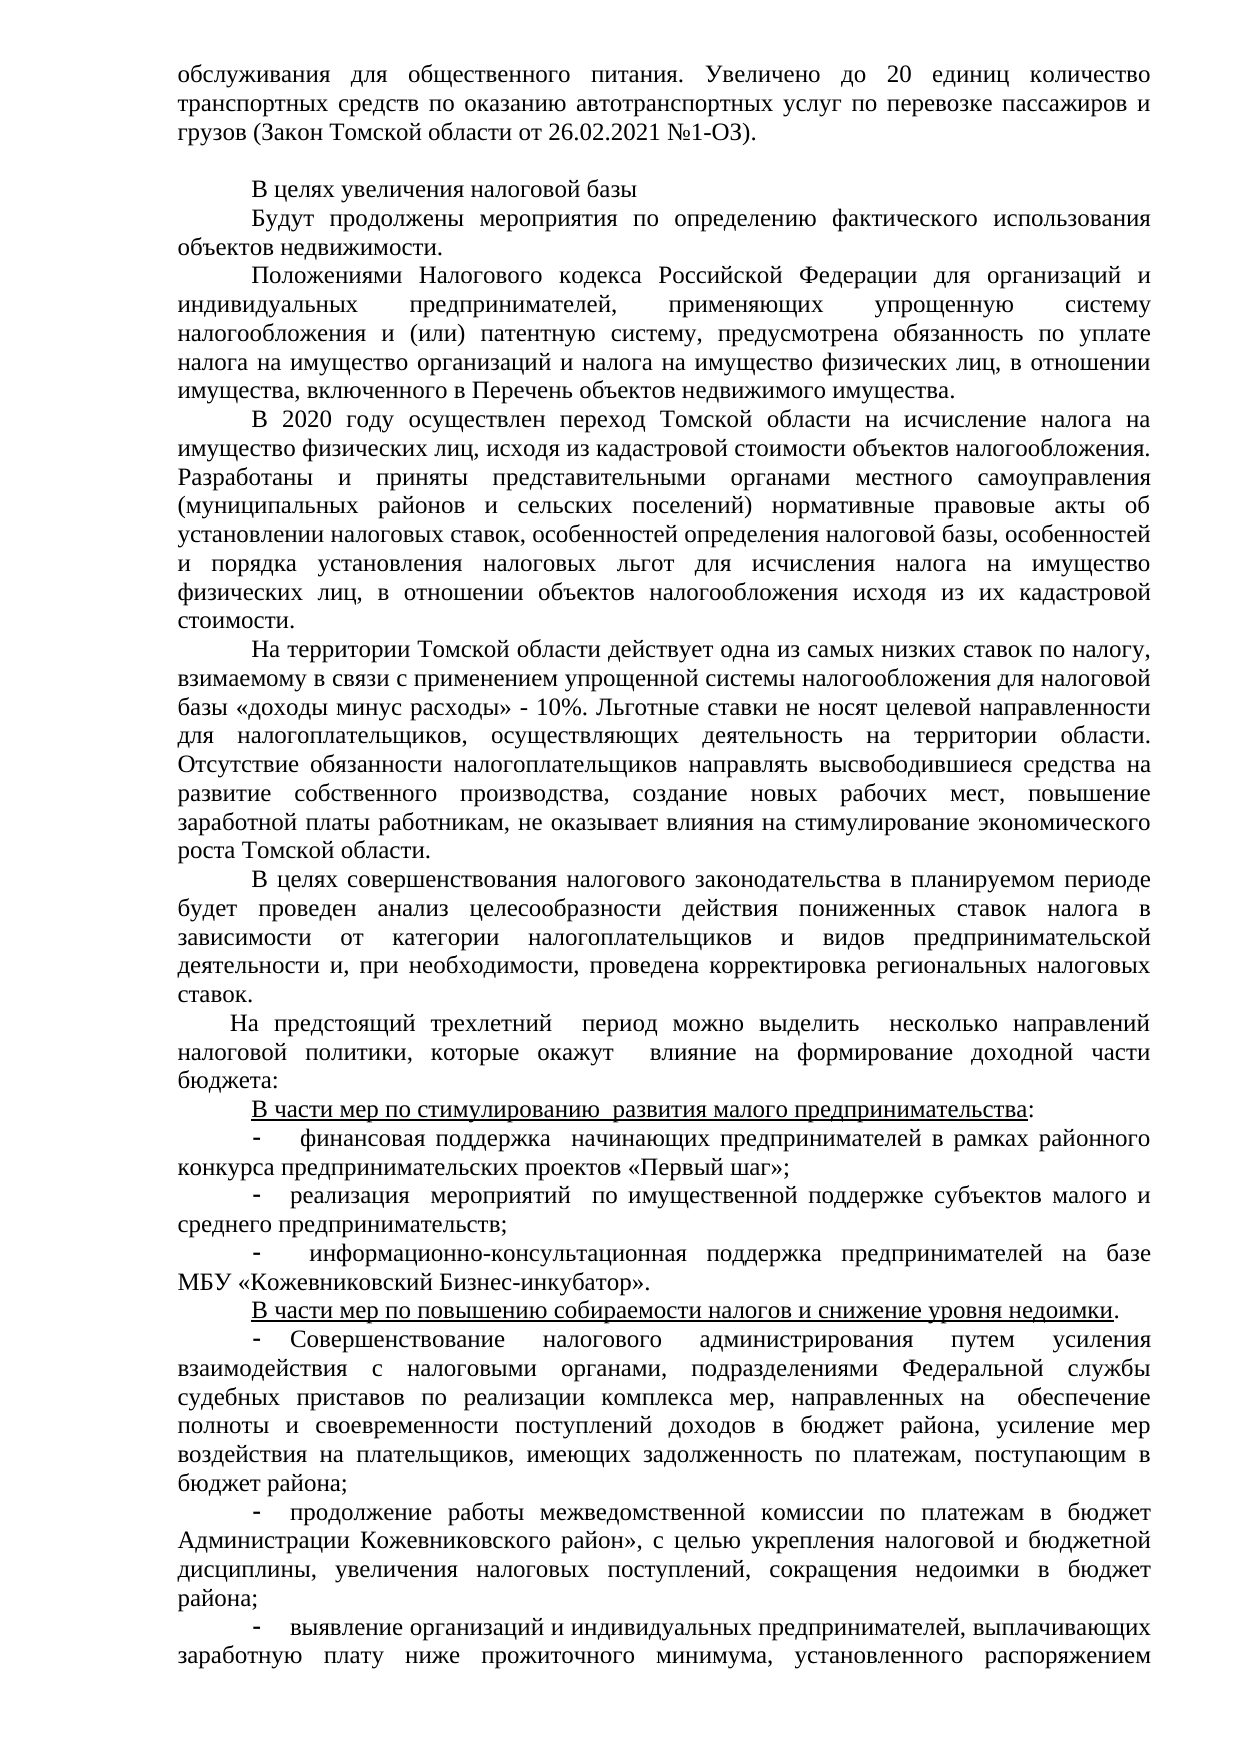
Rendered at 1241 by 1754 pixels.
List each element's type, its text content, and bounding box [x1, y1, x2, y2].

list Будут продолжены мероприятия по определению фактического использования объектов недвижимости. [177, 203, 1152, 260]
list реализация мероприятий по имущественной поддержке субъектов малого и среднего предпринимательств; [177, 1180, 1152, 1238]
text Положениями Налогового кодекса Российской Федерации для организаций и индивидуальных предпринимателей, применяющих упрощенную систему налогообложения и (или) патентную систему, предусмотрена обязанность по уплате налога на имущество организаций и налога на имущество физических лиц, в отношении имущества, включенного в Перечень объектов недвижимого имущества. [177, 260, 1152, 404]
text В 2020 году осуществлен переход Томской области на исчисление налога на имущество физических лиц, исходя из кадастровой стоимости объектов налогообложения. Разработаны и приняты представительными органами местного самоуправления (муниципальных районов и сельских поселений) нормативные правовые акты об установлении налоговых ставок, особенностей определения налоговой базы, особенностей и порядка установления налоговых льгот для исчисления налога на имущество физических лиц, в отношении объектов налогообложения исходя из их кадастровой стоимости. [177, 404, 1152, 634]
text В целях увеличения налоговой базы [177, 174, 1152, 203]
text В целях совершенствования налогового законодательства в планируемом периоде будет проведен анализ целесообразности действия пониженных ставок налога в зависимости от категории налогоплательщиков и видов предпринимательской деятельности и, при необходимости, проведена корректировка региональных налоговых ставок. [177, 864, 1152, 1008]
list информационно-консультационная поддержка предпринимателей на базе МБУ «Кожевниковский Бизнес-инкубатор». [177, 1238, 1152, 1295]
text На территории Томской области действует одна из самых низких ставок по налогу, взимаемому в связи с применением упрощенной системы налогообложения для налоговой базы «доходы минус расходы» - 10%. Льготные ставки не носят целевой направленности для налогоплательщиков, осуществляющих деятельность на территории области. Отсутствие обязанности налогоплательщиков направлять высвободившиеся средства на развитие собственного производства, создание новых рабочих мест, повышение заработной платы работникам, не оказывает влияния на стимулирование экономического роста Томской области. [177, 634, 1152, 864]
list Совершенствование налогового администрирования путем усиления взаимодействия с налоговыми органами, подразделениями Федеральной службы судебных приставов по реализации комплекса мер, направленных на обеспечение полноты и своевременности поступлений доходов в бюджет района, усиление мер воздействия на плательщиков, имеющих задолженность по платежам, поступающим в бюджет района; [177, 1324, 1152, 1497]
text В части мер по повышению собираемости налогов и снижение уровня недоимки. [251, 1295, 1152, 1324]
list финансовая поддержка начинающих предпринимателей в рамках районного конкурса предпринимательских проектов «Первый шаг»; [177, 1123, 1152, 1180]
text На предстоящий трехлетний период можно выделить несколько направлений налоговой политики, которые окажут влияние на формирование доходной части бюджета: [177, 1008, 1152, 1094]
text В части мер по стимулированию развития малого предпринимательства: [251, 1094, 1152, 1123]
list продолжение работы межведомственной комиссии по платежам в бюджет Администрации Кожевниковского район», с целью укрепления налоговой и бюджетной дисциплины, увеличения налоговых поступлений, сокращения недоимки в бюджет района; [177, 1497, 1152, 1612]
